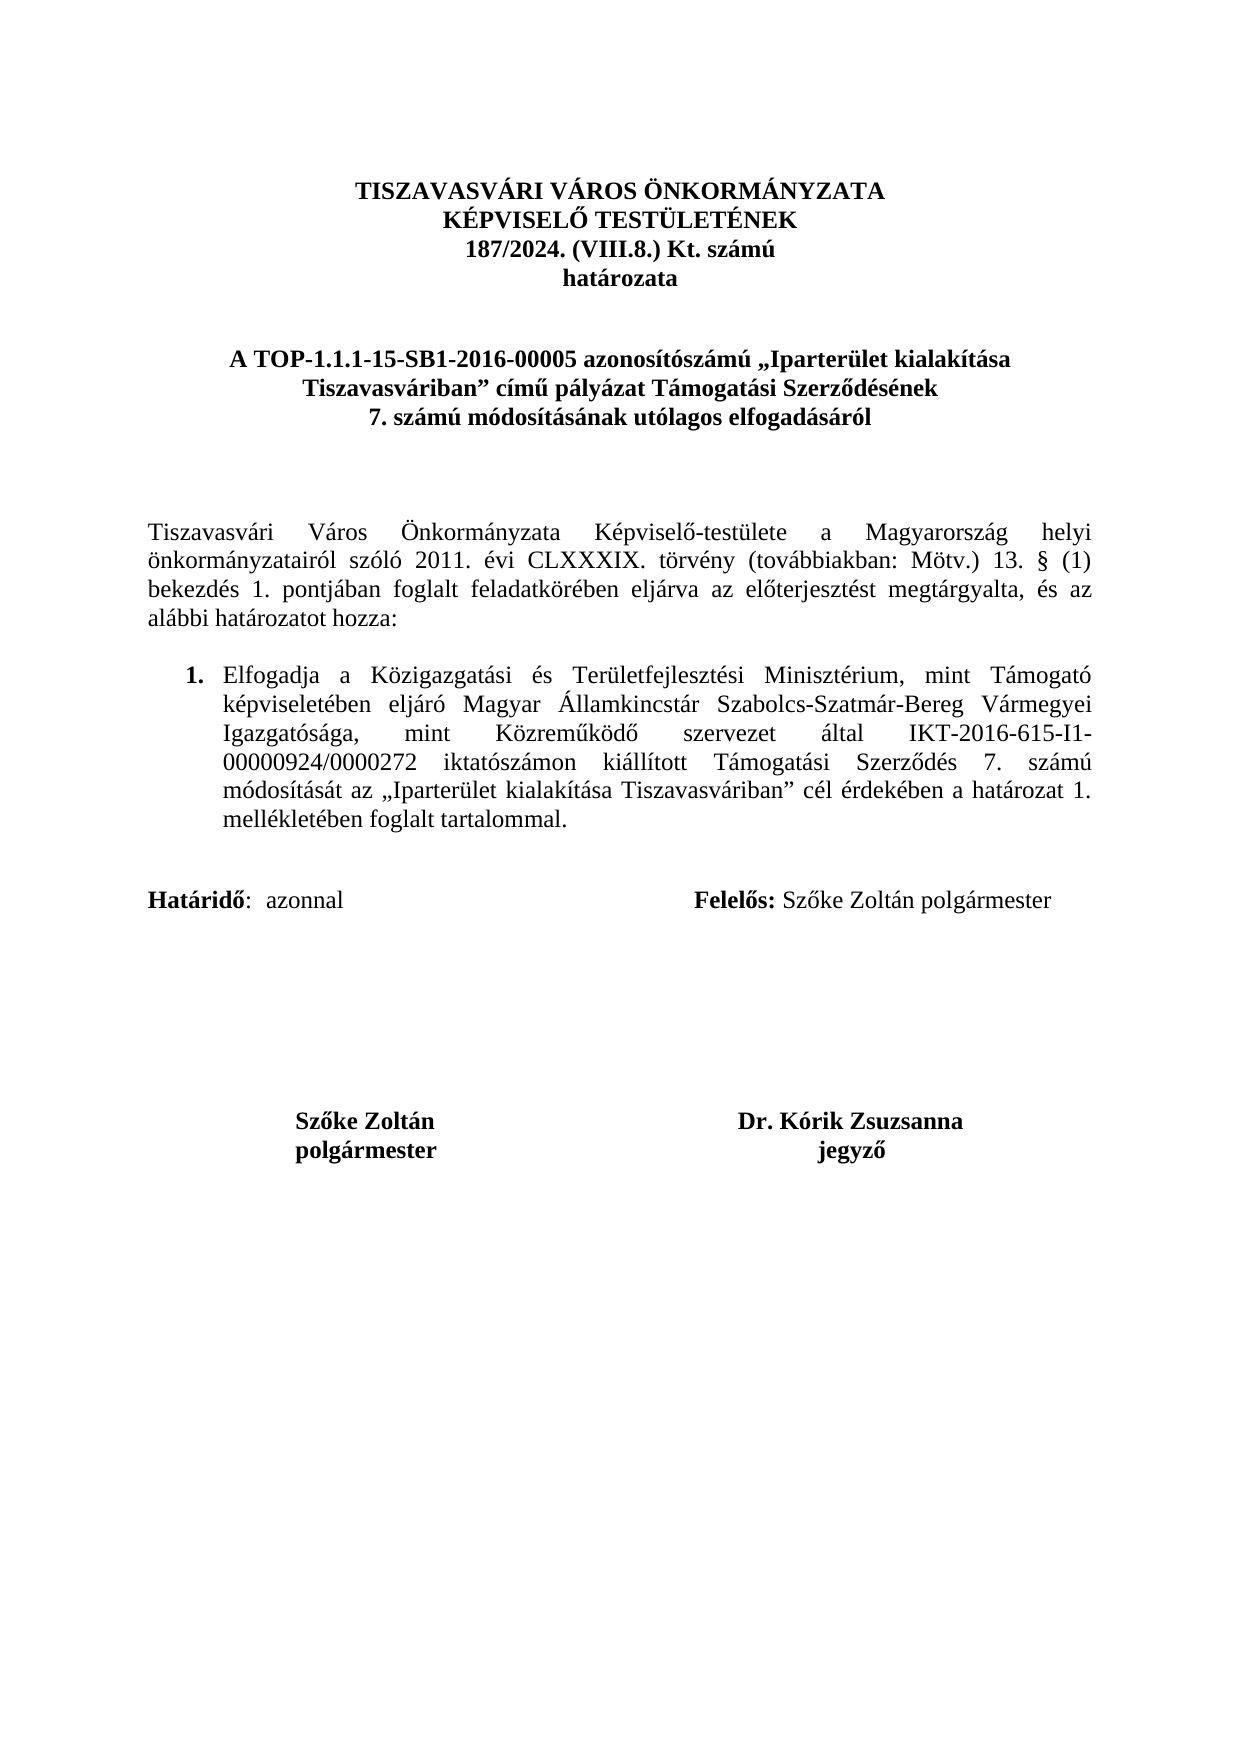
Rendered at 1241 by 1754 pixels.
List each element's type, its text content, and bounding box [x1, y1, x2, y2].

text határozata [148, 263, 1093, 291]
text 7. számú módosításának utólagos elfogadásáról [148, 402, 1093, 430]
text Határidő: azonnal Felelős: Szőke Zoltán polgármester [148, 886, 1090, 914]
text polgármester jegyző [148, 1135, 1093, 1164]
text Szőke Zoltán Dr. Kórik Zsuzsanna [221, 1106, 1093, 1135]
list Elfogadja a Közigazgatási és Területfejlesztési Minisztérium, mint Támogató képviseletében eljáró Magyar Államkincstár Szabolcs-Szatmár-Bereg Vármegyei Igazgatósága, mint Közreműködő szervezet által IKT-2016-615-I1-00000924/0000272 iktatószámon kiállított Támogatási Szerződés 7. számú módosítását az „Iparterület kialakítása Tiszavasváriban” cél érdekében a határozat 1. mellékletében foglalt tartalommal. [185, 660, 1093, 833]
text KÉPVISELŐ TESTÜLETÉNEK [148, 205, 1093, 234]
text Tiszavasvári Város Önkormányzata Képviselő-testülete a Magyarország helyi önkormányzatairól szóló 2011. évi CLXXXIX. törvény (továbbiakban: Mötv.) 13. § (1) bekezdés 1. pontjában foglalt feladatkörében eljárva az előterjesztést megtárgyalta, és az alábbi határozatot hozza: [148, 517, 1093, 632]
text TISZAVASVÁRI VÁROS ÖNKORMÁNYZATA [148, 176, 1093, 205]
text A TOP-1.1.1-15-SB1-2016-00005 azonosítószámú „Iparterület kialakítása Tiszavasváriban” című pályázat Támogatási Szerződésének [148, 344, 1093, 402]
text 187/2024. (VIII.8.) Kt. számú [148, 234, 1093, 263]
